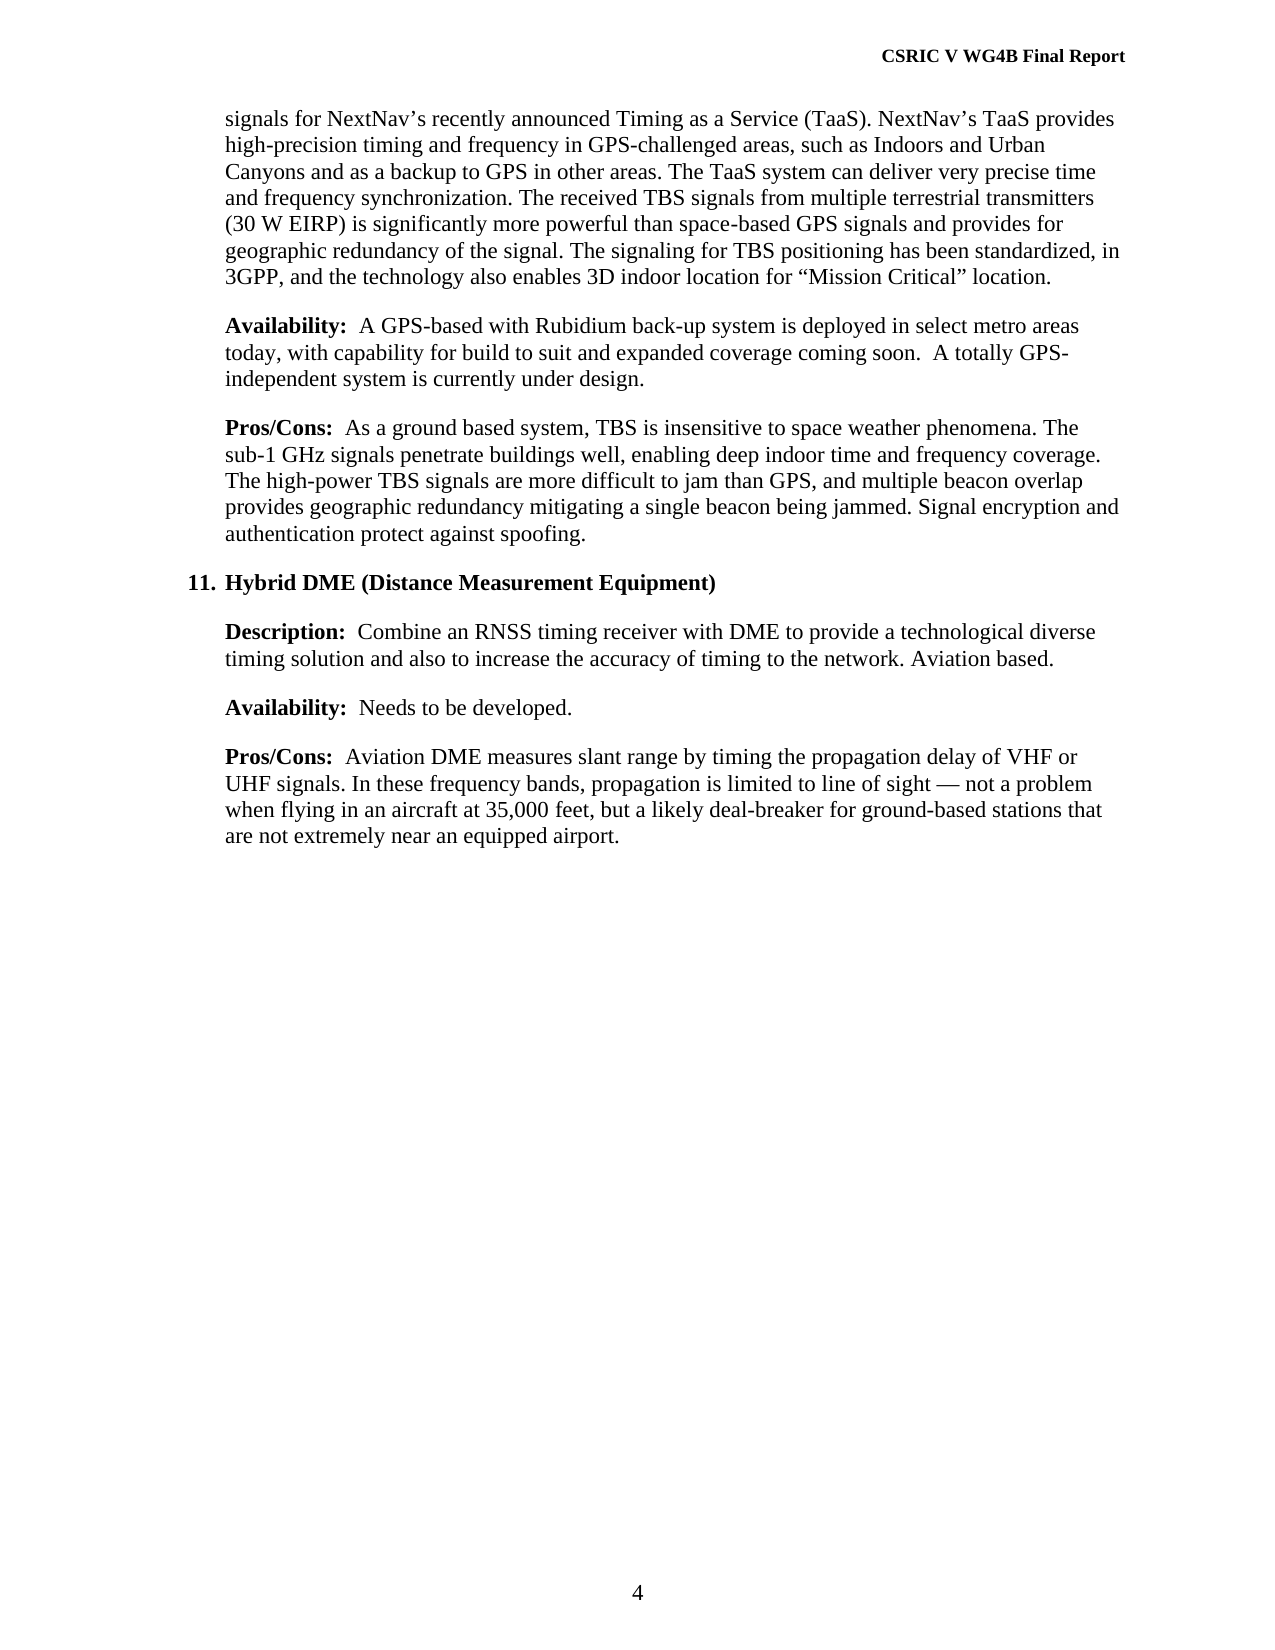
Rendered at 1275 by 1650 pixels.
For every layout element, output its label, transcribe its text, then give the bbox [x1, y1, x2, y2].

text Availability: Needs to be developed. [225, 694, 1125, 720]
text Availability: A GPS-based with Rubidium back-up system is deployed in select metro areas today, with capability for build to suit and expanded coverage coming soon. A totally GPS-independent system is currently under design. [225, 312, 1125, 391]
text Pros/Cons: As a ground based system, TBS is insensitive to space weather phenomena. The sub-1 GHz signals penetrate buildings well, enabling deep indoor time and frequency coverage. The high-power TBS signals are more difficult to jam than GPS, and multiple beacon overlap provides geographic redundancy mitigating a single beacon being jammed. Signal encryption and authentication protect against spoofing. [225, 414, 1125, 546]
text Description: Combine an RNSS timing receiver with DME to provide a technological diverse timing solution and also to increase the accuracy of timing to the network. Aviation based. [225, 618, 1125, 671]
text Pros/Cons: Aviation DME measures slant range by timing the propagation delay of VHF or UHF signals. In these frequency bands, propagation is limited to line of sight — not a problem when flying in an aircraft at 35,000 feet, but a likely deal-breaker for ground-based stations that are not extremely near an equipped airport. [225, 743, 1125, 849]
text Hybrid DME (Distance Measurement Equipment) [187, 569, 1125, 595]
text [225, 105, 1125, 289]
